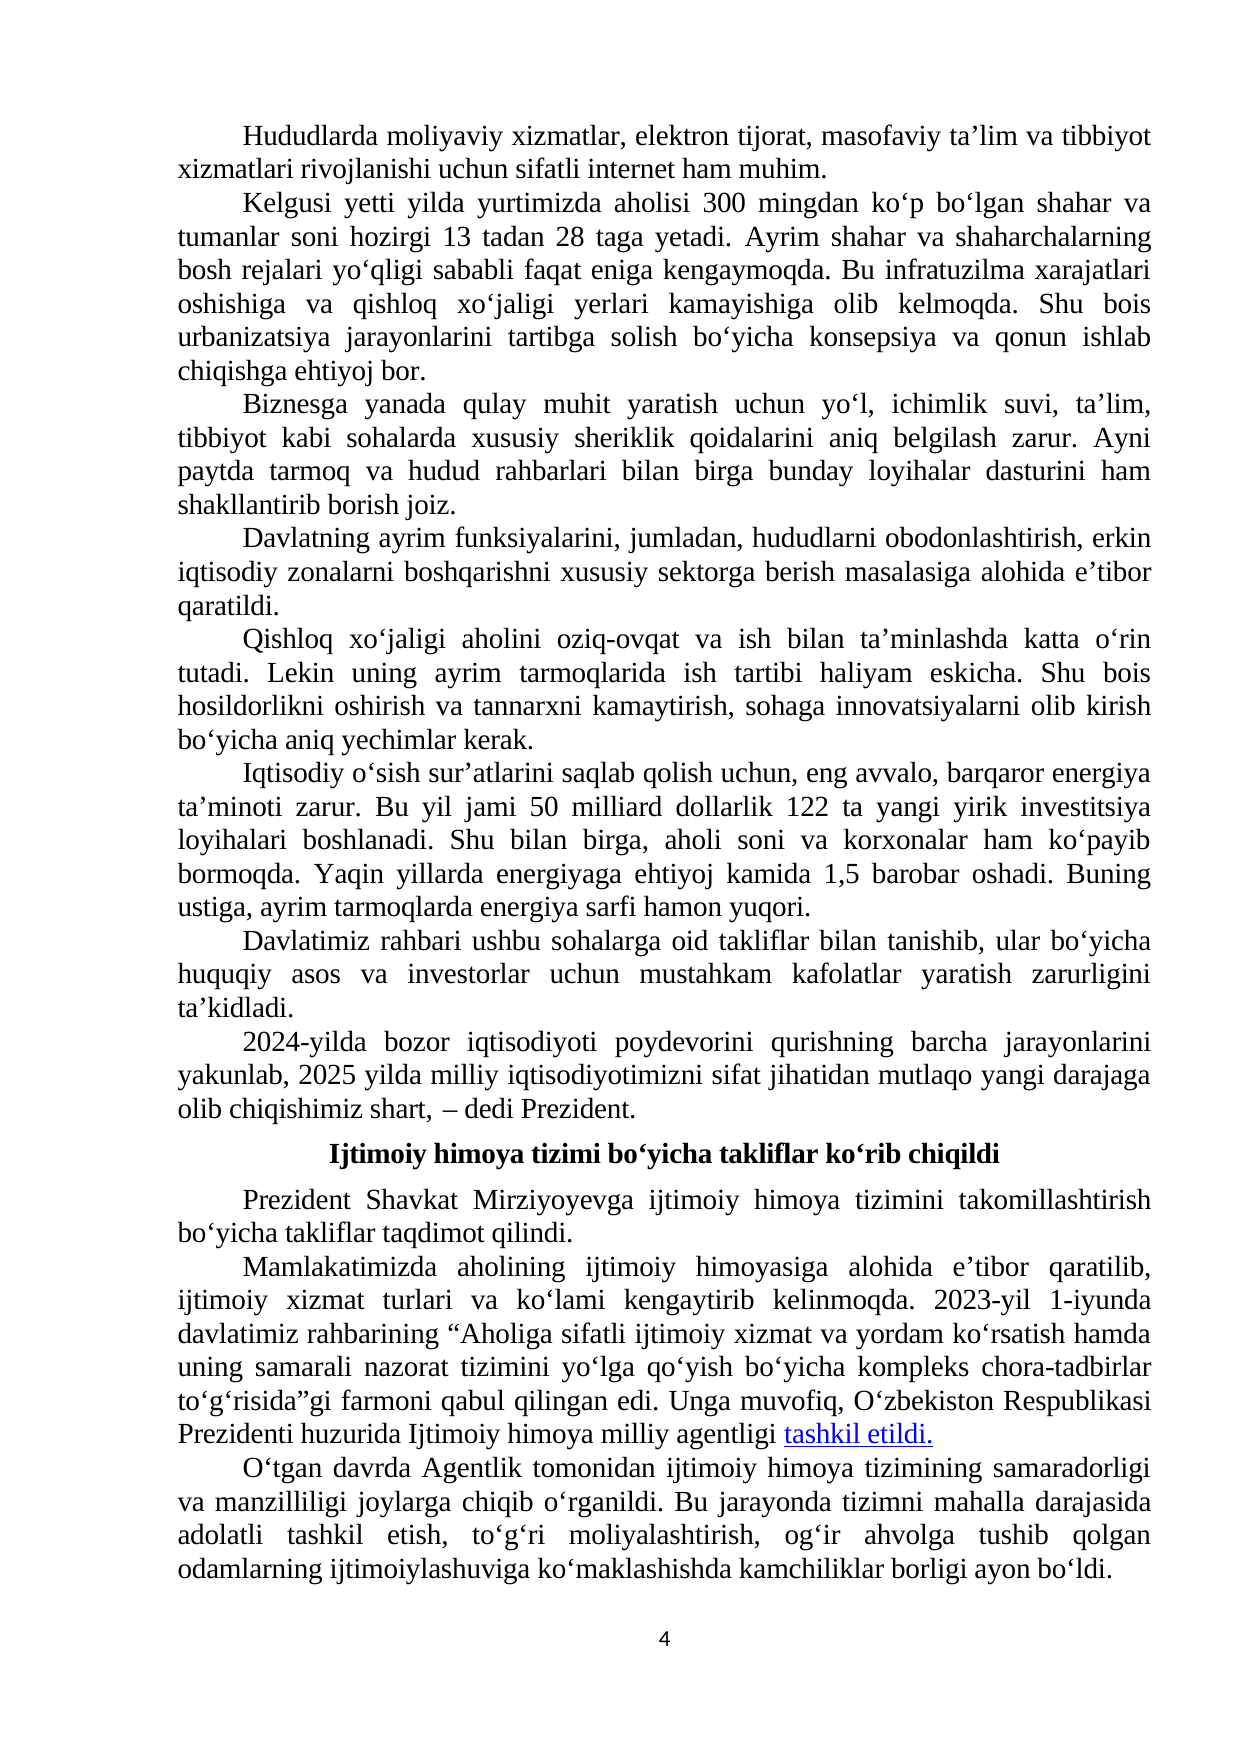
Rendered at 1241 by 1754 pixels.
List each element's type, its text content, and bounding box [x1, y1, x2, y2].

text Biznesga yanada qulay muhit yaratish uchun yo‘l, ichimlik suvi, ta’lim, tibbiyot kabi sohalarda xususiy sheriklik qoidalarini aniq belgilash zarur. Ayni paytda tarmoq va hudud rahbarlari bilan birga bunday loyihalar dasturini ham shakllantirib borish joiz. [177, 386, 1152, 521]
text Qishloq xo‘jaligi aholini oziq-ovqat va ish bilan ta’minlashda katta o‘rin tutadi. Lekin uning ayrim tarmoqlarida ish tartibi haliyam eskicha. Shu bois hosildorlikni oshirish va tannarxni kamaytirish, sohaga innovatsiyalarni olib kirish bo‘yicha aniq yechimlar kerak. [177, 621, 1152, 755]
text Mamlakatimizda aholining ijtimoiy himoyasiga alohida e’tibor qaratilib, ijtimoiy xizmat turlari va ko‘lami kengaytirib kelinmoqda. 2023-yil 1-iyunda davlatimiz rahbarining “Aholiga sifatli ijtimoiy xizmat va yordam ko‘rsatish hamda uning samarali nazorat tizimini yo‘lga qo‘yish bo‘yicha kompleks chora-tadbirlar to‘g‘risida”gi farmoni qabul qilingan edi. Unga muvofiq, O‘zbekiston Respublikasi Prezidenti huzurida Ijtimoiy himoya milliy agentligi tashkil etildi. [177, 1249, 1152, 1450]
text Kelgusi yetti yilda yurtimizda aholisi 300 mingdan ko‘p bo‘lgan shahar va tumanlar soni hozirgi 13 tadan 28 taga yetadi. Ayrim shahar va shaharchalarning bosh rejalari yo‘qligi sababli faqat eniga kengaymoqda. Bu infratuzilma xarajatlari oshishiga va qishloq xo‘jaligi yerlari kamayishiga olib kelmoqda. Shu bois urbanizatsiya jarayonlarini tartibga solish bo‘yicha konsepsiya va qonun ishlab chiqishga ehtiyoj bor. [177, 185, 1152, 386]
text Davlatning ayrim funksiyalarini, jumladan, hududlarni obodonlashtirish, erkin iqtisodiy zonalarni boshqarishni xususiy sektorga berish masalasiga alohida e’tibor qaratildi. [177, 521, 1152, 621]
text 2024-yilda bozor iqtisodiyoti poydevorini qurishning barcha jarayonlarini yakunlab, 2025 yilda milliy iqtisodiyotimizni sifat jihatidan mutlaqo yangi darajaga olib chiqishimiz shart, – dedi Prezident. [177, 1024, 1152, 1124]
text O‘tgan davrda Agentlik tomonidan ijtimoiy himoya tizimining samaradorligi va manzilliligi joylarga chiqib o‘rganildi. Bu jarayonda tizimni mahalla darajasida adolatli tashkil etish, to‘g‘ri moliyalashtirish, og‘ir ahvolga tushib qolgan odamlarning ijtimoiylashuviga ko‘maklashishda kamchiliklar borligi ayon bo‘ldi. [177, 1450, 1152, 1584]
text Prezident Shavkat Mirziyoyevga ijtimoiy himoya tizimini takomillashtirish bo‘yicha takliflar taqdimot qilindi. [177, 1182, 1152, 1249]
text Iqtisodiy o‘sish sur’atlarini saqlab qolish uchun, eng avvalo, barqaror energiya ta’minoti zarur. Bu yil jami 50 milliard dollarlik 122 ta yangi yirik investitsiya loyihalari boshlanadi. Shu bilan birga, aholi soni va korxonalar ham ko‘payib bormoqda. Yaqin yillarda energiyaga ehtiyoj kamida 1,5 barobar oshadi. Buning ustiga, ayrim tarmoqlarda energiya sarfi hamon yuqori. [177, 755, 1152, 923]
text Ijtimoiy himoya tizimi bo‘yicha takliflar ko‘rib chiqildi [177, 1136, 1152, 1170]
text Hududlarda moliyaviy xizmatlar, elektron tijorat, masofaviy ta’lim va tibbiyot xizmatlari rivojlanishi uchun sifatli internet ham muhim. [177, 118, 1152, 185]
text Davlatimiz rahbari ushbu sohalarga oid takliflar bilan tanishib, ular bo‘yicha huquqiy asos va investorlar uchun mustahkam kafolatlar yaratish zarurligini ta’kidladi. [177, 923, 1152, 1024]
